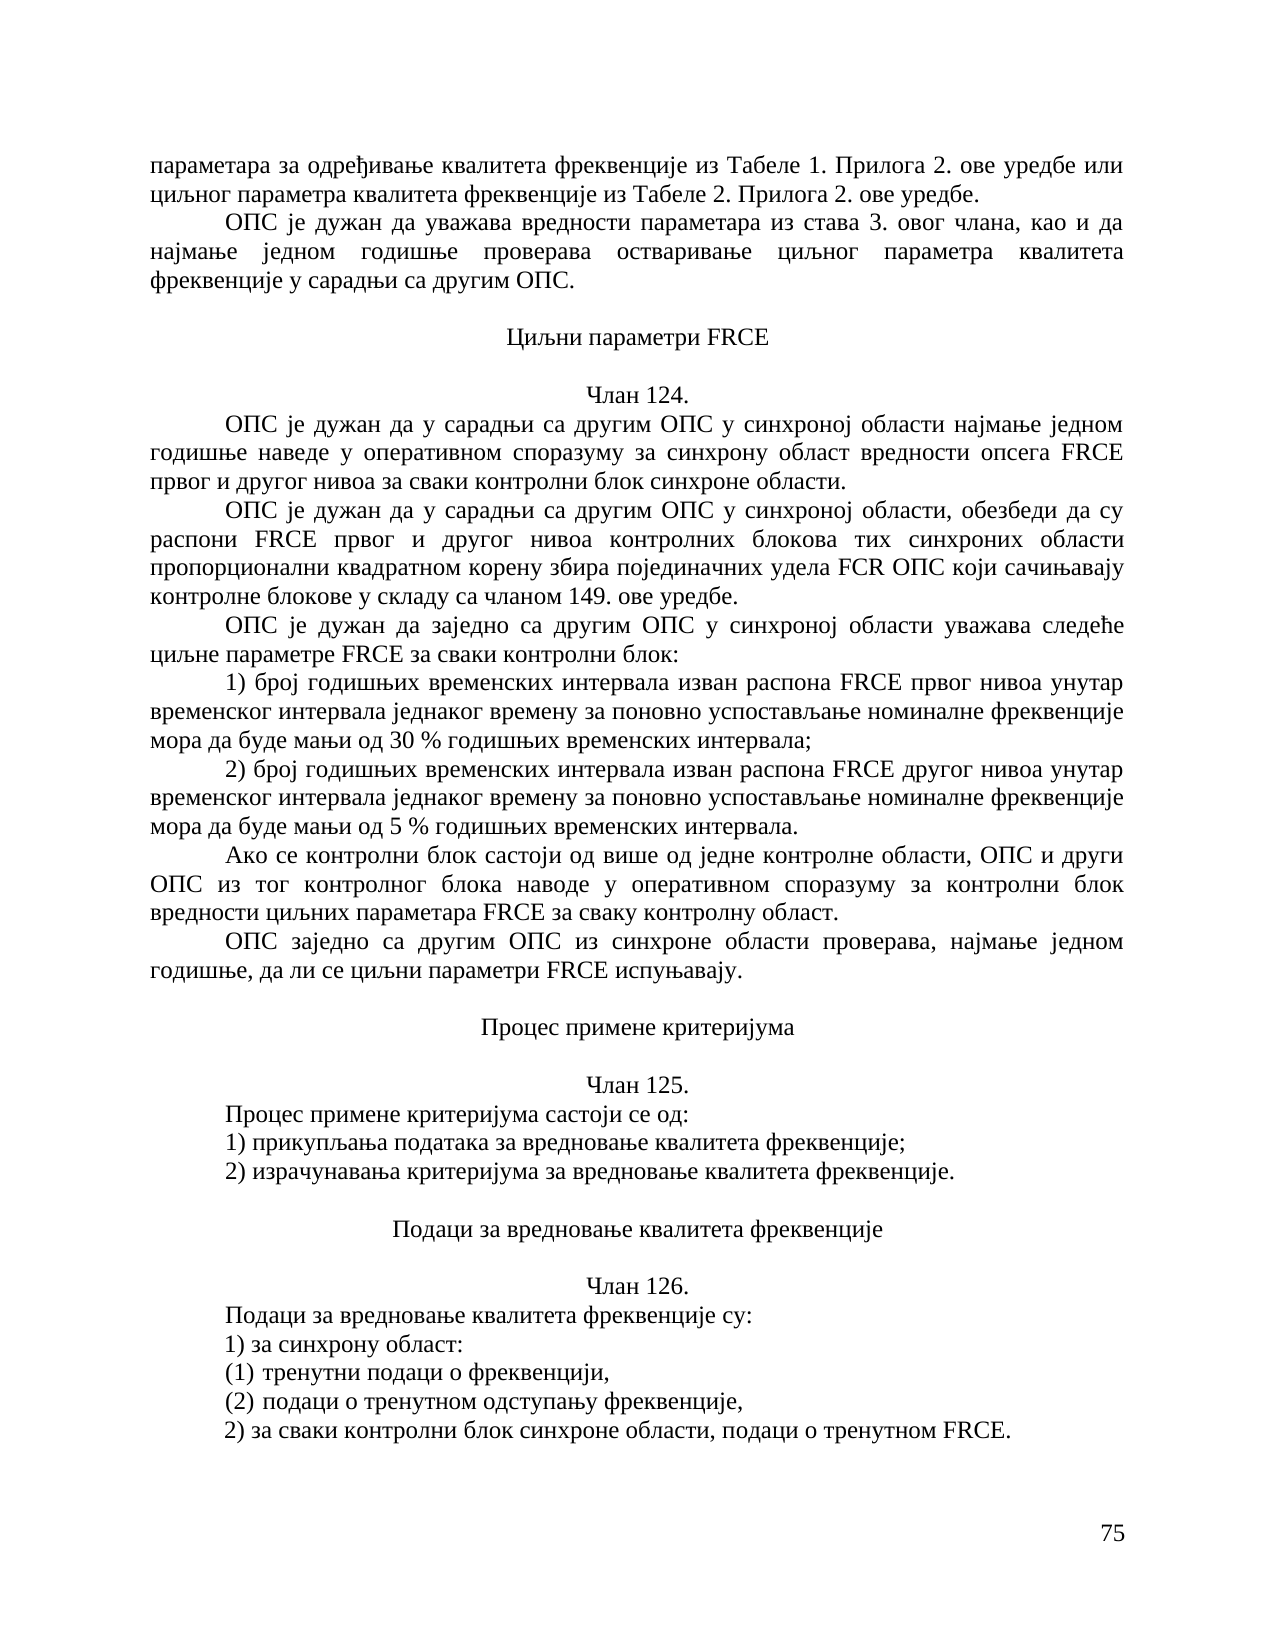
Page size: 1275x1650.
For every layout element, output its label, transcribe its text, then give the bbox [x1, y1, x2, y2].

text 2) за сваки контролни блок синхроне области, подаци о тренутном FRCE. [187, 1415, 1125, 1444]
text Члан 126. [150, 1271, 1125, 1300]
text ОПС је дужан да у сарадњи са другим ОПС у синхроној области, обезбеди да су распони FRCE првог и другог нивоа контролних блокова тих синхроних области пропорционални квадратном корену збира појединачних удела FCR ОПС који сачињавају контролне блокове у складу са чланом 149. ове уредбе. [150, 495, 1125, 610]
text Подаци за вредновање квалитета фреквенције су: [150, 1300, 1125, 1329]
text ОПС је дужан да заједно са другим ОПС у синхроној области уважава следеће циљне параметре FRCE за сваки контролни блок: [150, 610, 1125, 667]
text ОПС заједно са другим ОПС из синхроне области проверава, најмање једном годишње, да ли се циљни параметри FRCE испуњавају. [150, 926, 1125, 984]
text 1) број годишњих временских интервала изван распона FRCE првог нивоа унутар временског интервала једнаког времену за поновно успостављање номиналне фреквенције мора да буде мањи од 30 % годишњих временских интервала; [150, 667, 1125, 754]
list подаци о тренутном одступању фреквенције, [225, 1386, 1125, 1415]
text ОПС је дужан да уважава вредности параметара из става 3. овог члана, као и да најмање једном годишње проверава остваривање циљног параметра квалитета фреквенције у сарадњи са другим ОПС. [150, 207, 1125, 294]
text Циљни параметри FRCE [150, 322, 1125, 351]
text Ако се контролни блок састоји од више од једне контролне области, ОПС и други ОПС из тог контролног блока наводе у оперативном споразуму за контролни блок вредности циљних параметара FRCE за сваку контролну област. [150, 840, 1125, 926]
text 2) број годишњих временских интервала изван распона FRCE другог нивоа унутар временског интервала једнаког времену за поновно успостављање номиналне фреквенције мора да буде мањи од 5 % годишњих временских интервала. [150, 754, 1125, 840]
text Процес примене критеријума [150, 1012, 1125, 1041]
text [150, 150, 1125, 207]
text Процес примене критеријума састоји се од: [150, 1099, 1125, 1127]
text ОПС је дужан да у сарадњи са другим ОПС у синхроној области најмање једном годишње наведе у оперативном споразуму за синхрону област вредности опсега FRCE првог и другог нивоа за сваки контролни блок синхроне области. [150, 409, 1125, 495]
text Подаци за вредновање квалитета фреквенције [150, 1214, 1125, 1242]
text 2) израчунавања критеријума за вредновање квалитета фреквенције. [150, 1156, 1125, 1185]
list тренутни подаци о фреквенцији, [225, 1357, 1125, 1386]
text Члан 125. [150, 1070, 1125, 1099]
text Члан 124. [150, 380, 1125, 409]
text 1) прикупљања података за вредновање квалитета фреквенције; [150, 1127, 1125, 1156]
text 1) за синхрону област: [187, 1329, 1125, 1357]
